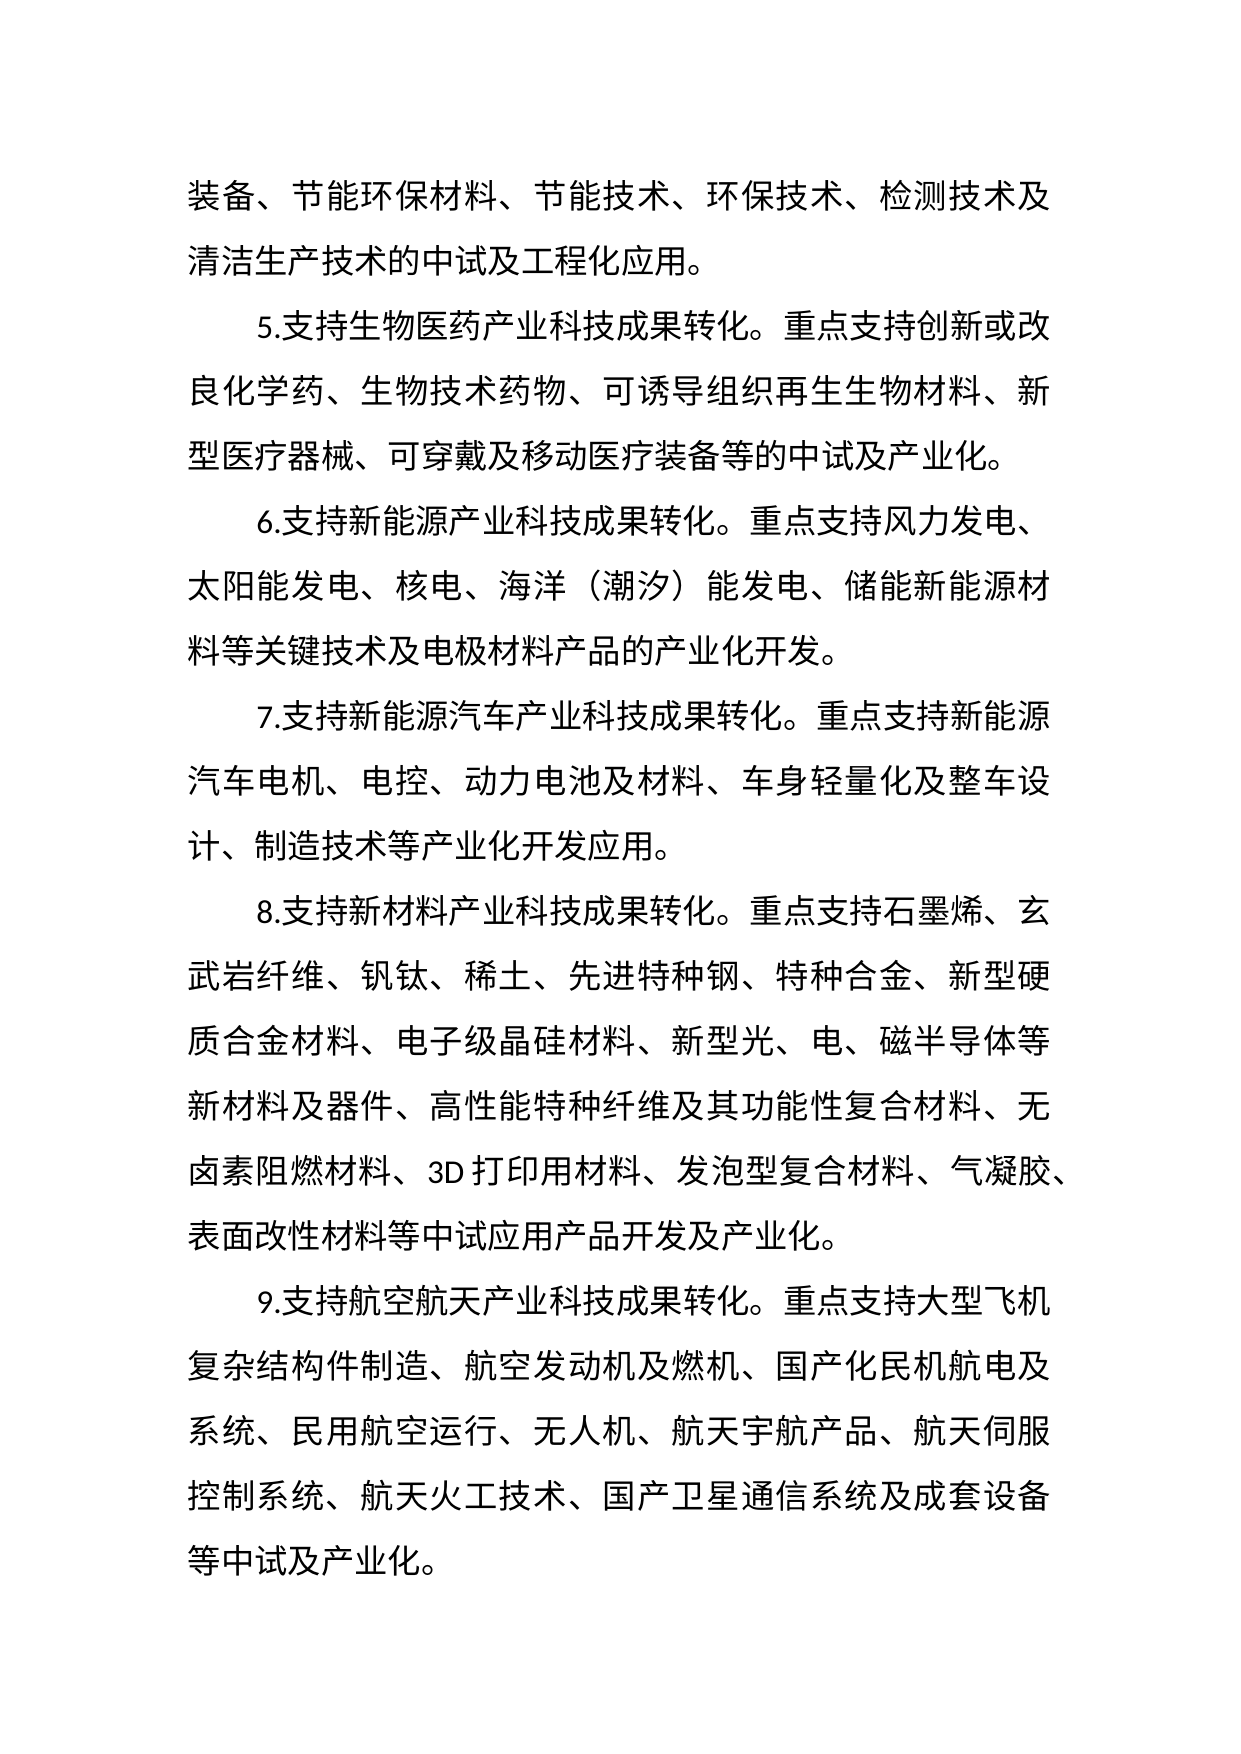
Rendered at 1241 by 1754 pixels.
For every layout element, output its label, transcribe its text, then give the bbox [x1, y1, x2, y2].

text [187, 162, 1053, 292]
text 7.支持新能源汽车产业科技成果转化。重点支持新能源汽车电机、电控、动力电池及材料、车身轻量化及整车设计、制造技术等产业化开发应用。 [187, 682, 1053, 877]
text 5.支持生物医药产业科技成果转化。重点支持创新或改良化学药、生物技术药物、可诱导组织再生生物材料、新型医疗器械、可穿戴及移动医疗装备等的中试及产业化。 [187, 292, 1053, 487]
text 9.支持航空航天产业科技成果转化。重点支持大型飞机复杂结构件制造、航空发动机及燃机、国产化民机航电及系统、民用航空运行、无人机、航天宇航产品、航天伺服控制系统、航天火工技术、国产卫星通信系统及成套设备等中试及产业化。 [187, 1267, 1053, 1592]
text 6.支持新能源产业科技成果转化。重点支持风力发电、太阳能发电、核电、海洋（潮汐）能发电、储能新能源材料等关键技术及电极材料产品的产业化开发。 [187, 487, 1053, 682]
text 8.支持新材料产业科技成果转化。重点支持石墨烯、玄武岩纤维、钒钛、稀土、先进特种钢、特种合金、新型硬质合金材料、电子级晶硅材料、新型光、电、磁半导体等新材料及器件、高性能特种纤维及其功能性复合材料、无卤素阻燃材料、3D打印用材料、发泡型复合材料、气凝胶、表面改性材料等中试应用产品开发及产业化。 [187, 877, 1053, 1267]
